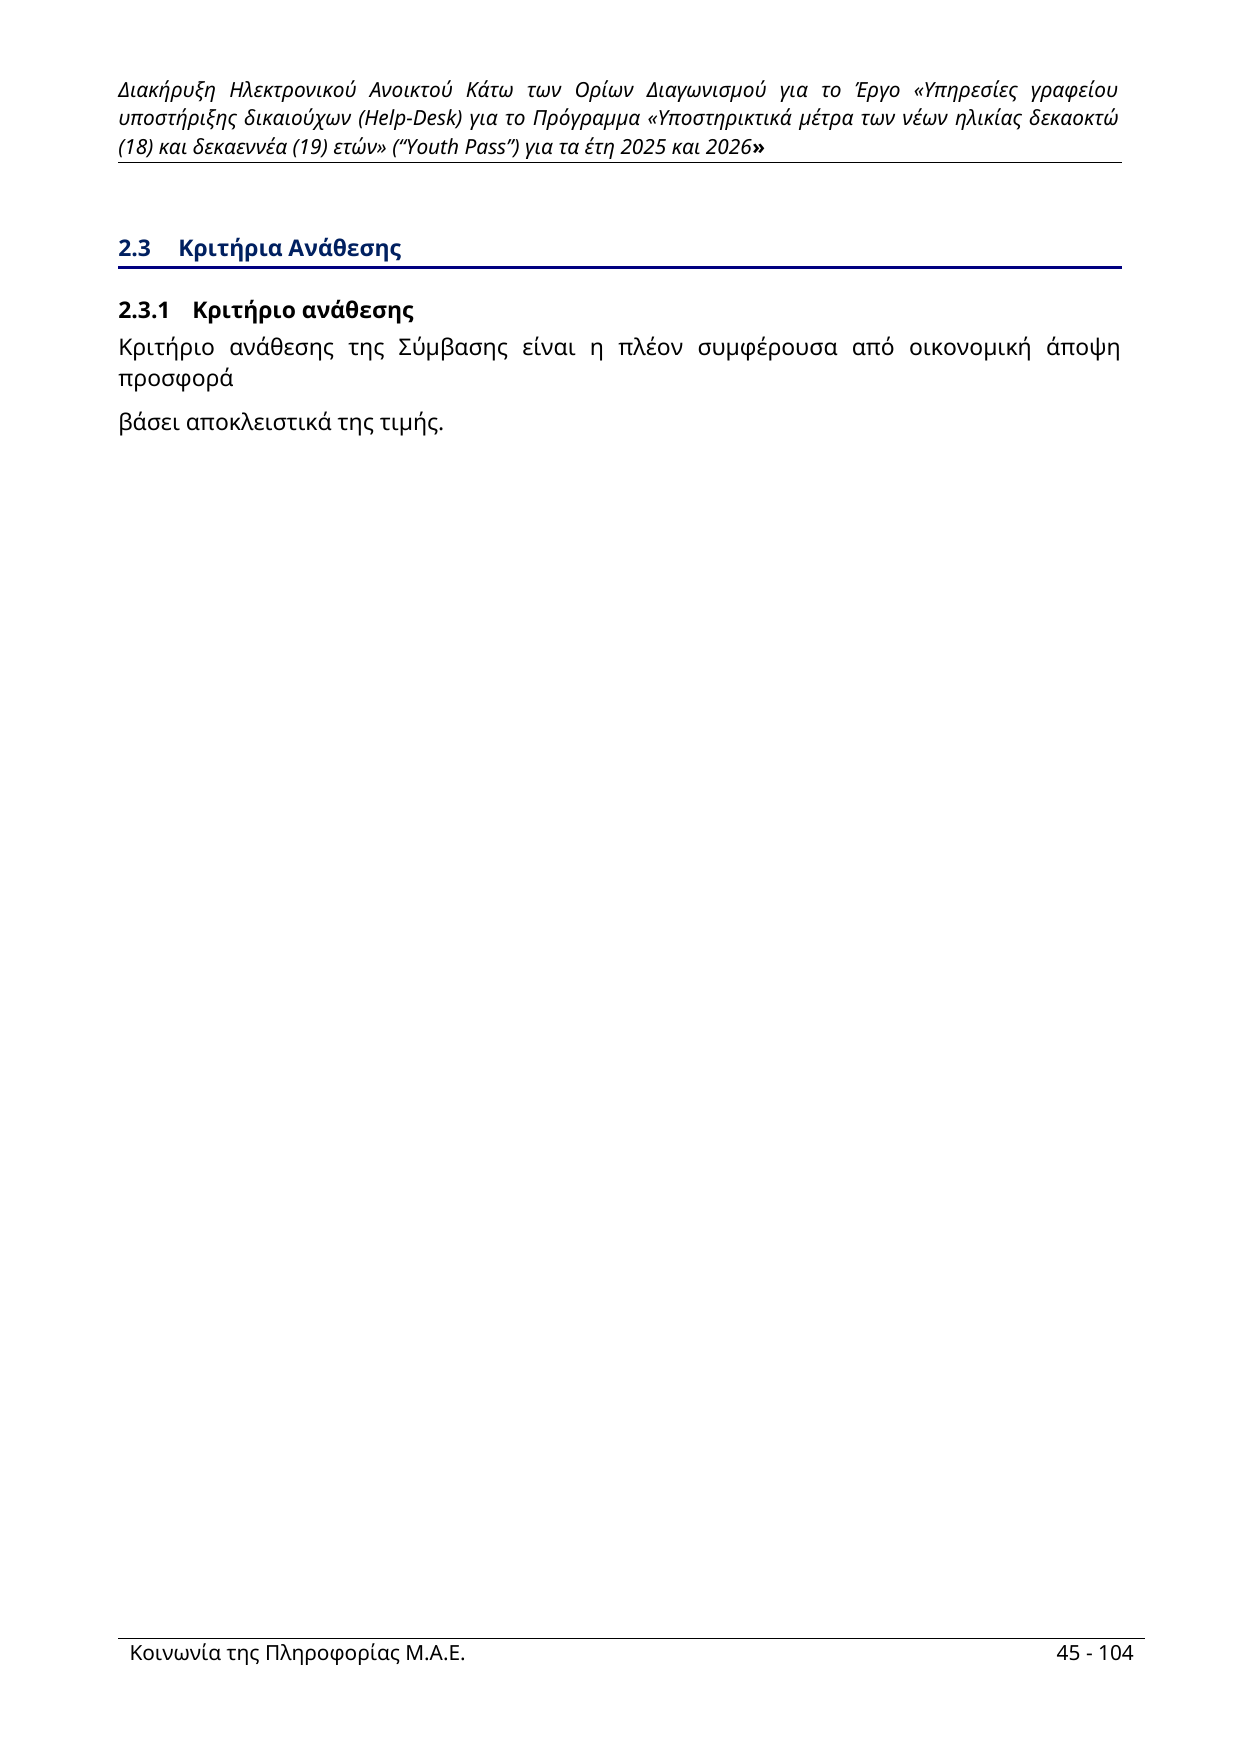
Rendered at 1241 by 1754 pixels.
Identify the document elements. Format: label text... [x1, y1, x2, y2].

subtitle Κριτήρια Ανάθεσης [118, 232, 1122, 266]
subtitle Κριτήριο ανάθεσης [118, 294, 1122, 325]
text βάσει αποκλειστικά της τιμής. [118, 406, 1122, 437]
text Κριτήριο ανάθεσης της Σύμβασης είναι η πλέον συμφέρουσα από οικονομική άποψη προσφορά [118, 331, 1122, 394]
